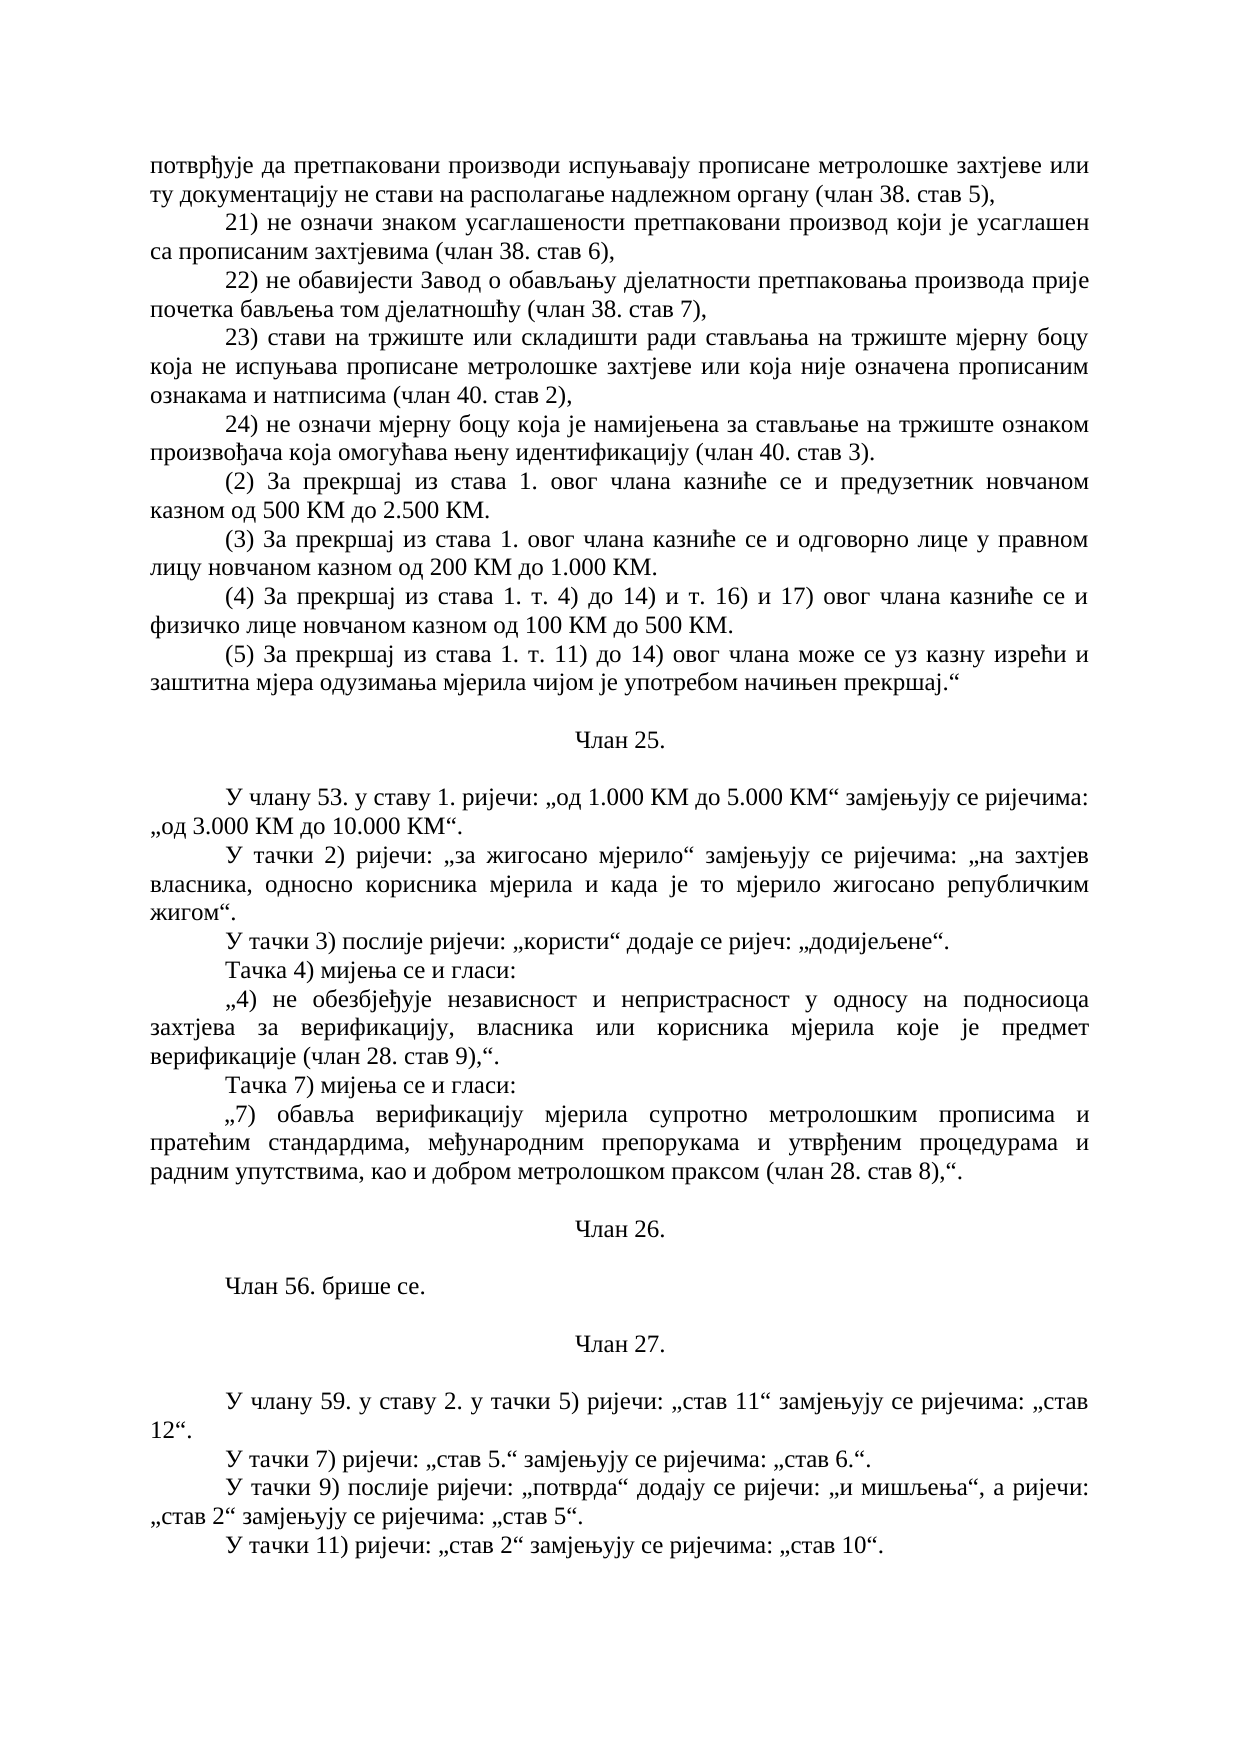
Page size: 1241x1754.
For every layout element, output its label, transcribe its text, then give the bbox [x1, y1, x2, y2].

text Тачка 4) мијења се и гласи: [150, 955, 1090, 984]
text Члан 27. [150, 1329, 1090, 1357]
text Члан 56. брише се. [150, 1271, 1090, 1300]
text (4) За прекршај из става 1. т. 4) до 14) и т. 16) и 17) овог члана казниће се и физичко лице новчаном казном од 100 КМ до 500 КМ. [150, 581, 1090, 639]
text 24) не означи мјерну боцу која је намијењена за стављање на тржиште ознаком произвођача која омогућава њену идентификацију (члан 40. став 3). [150, 409, 1090, 466]
text У члану 59. у ставу 2. у тачки 5) ријечи: „став 11“ замјењују се ријечима: „став 12“. [150, 1386, 1090, 1444]
text У тачки 2) ријечи: „за жигосано мјерило“ замјењују се ријечима: „на захтјев власника, односно корисника мјерила и када је то мјерило жигосано републичким жигом“. [150, 840, 1090, 926]
text У тачки 11) ријечи: „став 2“ замјењују се ријечима: „став 10“. [150, 1530, 1090, 1559]
text У тачки 7) ријечи: „став 5.“ замјењују се ријечима: „став 6.“. [150, 1444, 1090, 1472]
text У тачки 9) послије ријечи: „потврда“ додају се ријечи: „и мишљења“, а ријечи: „став 2“ замјењују се ријечима: „став 5“. [150, 1472, 1090, 1530]
text (5) За прекршај из става 1. т. 11) до 14) овог члана може се уз казну изрећи и заштитна мјера одузимања мјерила чијом је употребом начињен прекршај.“ [150, 639, 1090, 696]
text Тачка 7) мијења се и гласи: [150, 1070, 1090, 1099]
text (2) За прекршај из става 1. овог члана казниће се и предузетник новчаном казном од 500 КМ до 2.500 КМ. [150, 466, 1090, 524]
text „4) не обезбјеђује независност и непристрасност у односу на подносиоца захтјева за верификацију, власника или корисника мјерила које је предмет верификације (члан 28. став 9),“. [150, 984, 1090, 1070]
text 21) не означи знаком усаглашености претпаковани производ који је усаглашен са прописаним захтјевима (члан 38. став 6), [150, 207, 1090, 265]
text Члан 26. [150, 1214, 1090, 1242]
text 22) не обавијести Завод о обављању дјелатности претпаковања производа прије почетка бављења том дјелатношћу (члан 38. став 7), [150, 265, 1090, 322]
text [150, 150, 1090, 207]
text 23) стави на тржиште или складишти ради стављања на тржиште мјерну боцу која не испуњава прописане метролошке захтјеве или која није означена прописаним ознакама и натписима (члан 40. став 2), [150, 322, 1090, 409]
text Члан 25. [150, 725, 1090, 754]
text У члану 53. у ставу 1. ријечи: „од 1.000 КМ до 5.000 КМ“ замјењују се ријечима: „од 3.000 КМ до 10.000 КМ“. [150, 782, 1090, 840]
text (3) За прекршај из става 1. овог члана казниће се и одговорно лице у правном лицу новчаном казном од 200 КМ до 1.000 КМ. [150, 524, 1090, 581]
text У тачки 3) послије ријечи: „користи“ додаје се ријеч: „додијељене“. [150, 926, 1090, 955]
text „7) обавља верификацију мјерила супротно метролошким прописима и пратећим стандардима, међународним препорукама и утврђеним процедурама и радним упутствима, као и добром метролошком праксом (члан 28. став 8),“. [150, 1099, 1090, 1185]
